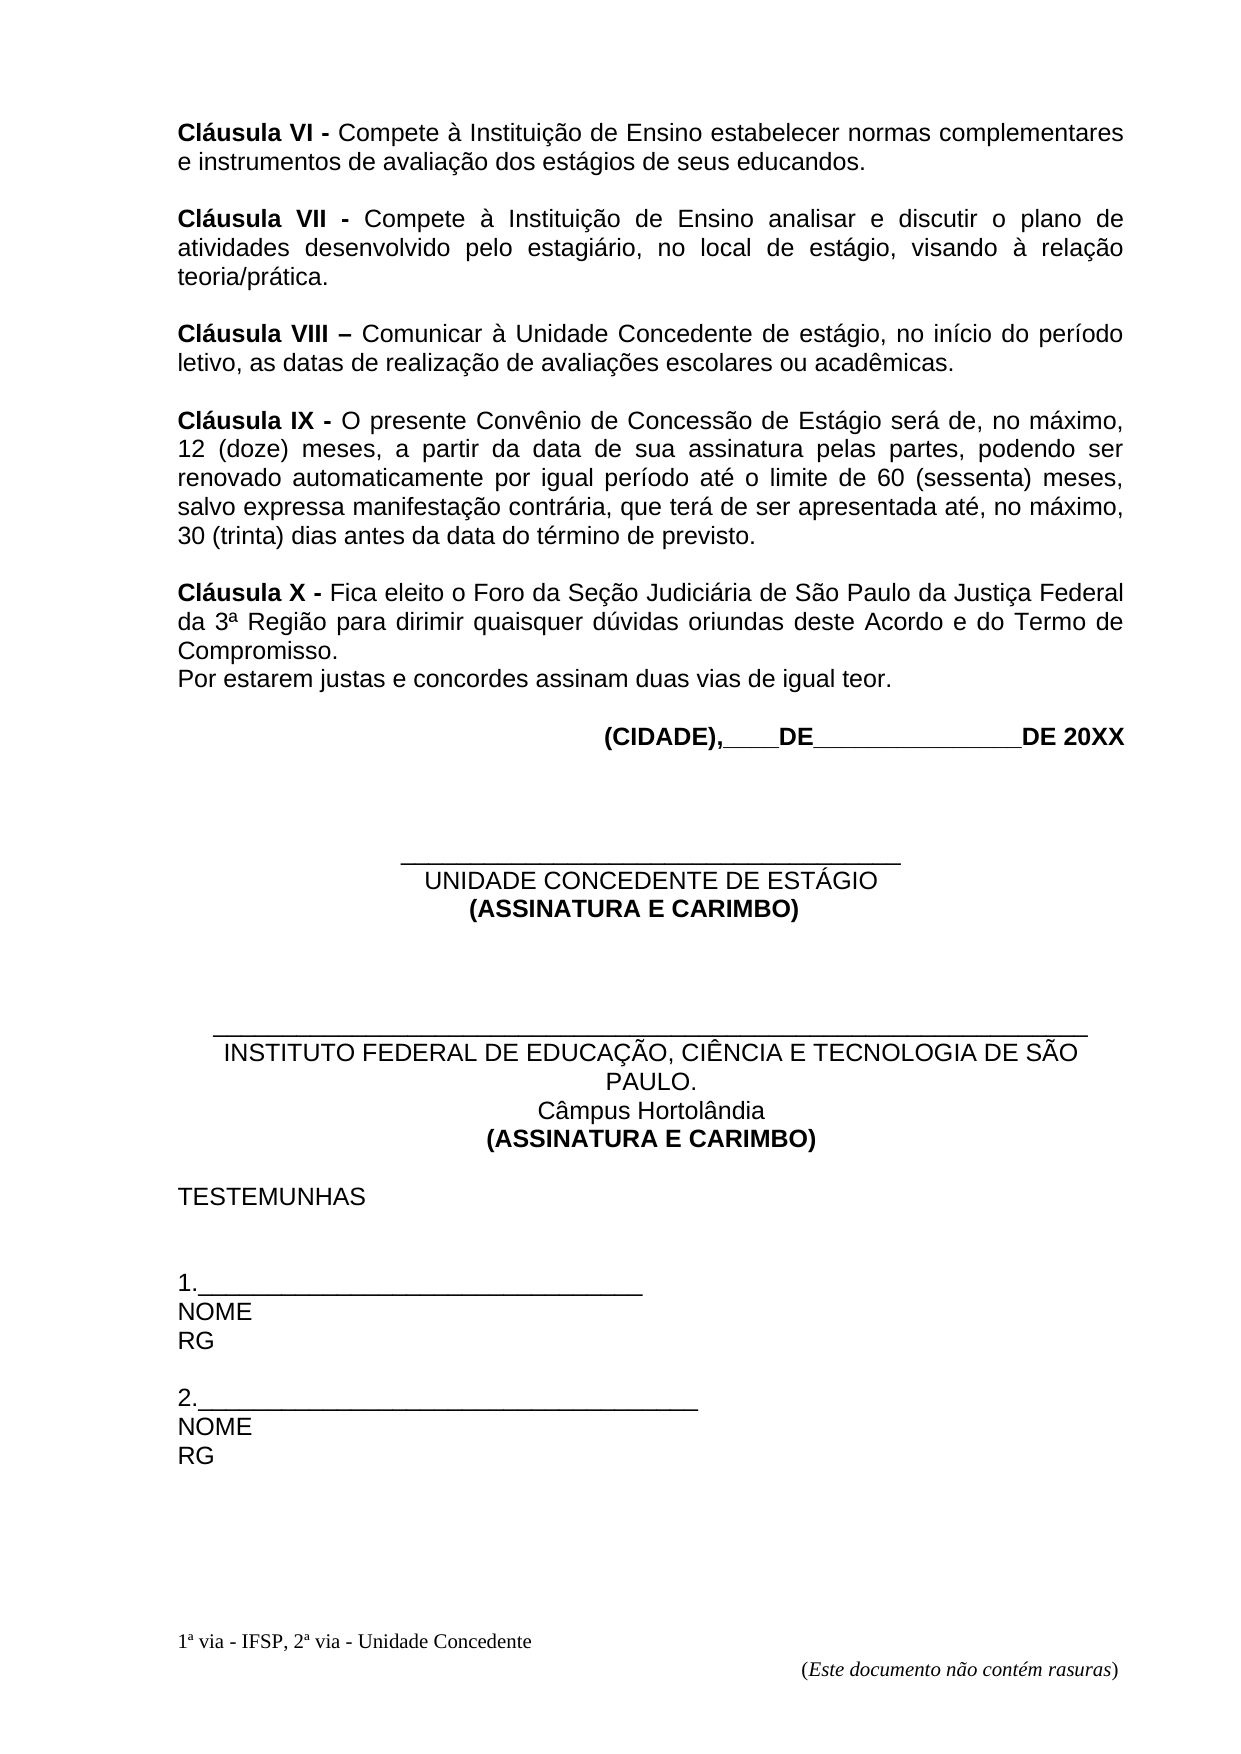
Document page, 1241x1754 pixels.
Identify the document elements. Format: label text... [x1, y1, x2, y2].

text Câmpus Hortolândia [177, 1096, 1125, 1124]
text (ASSINATURA E CARIMBO) [177, 894, 1125, 923]
text RG [177, 1441, 1125, 1469]
text Cláusula VIII – Comunicar à Unidade Concedente de estágio, no início do período letivo, as datas de realização de avaliações escolares ou acadêmicas. [177, 319, 1125, 377]
text Cláusula VII - Compete à Instituição de Ensino analisar e discutir o plano de atividades desenvolvido pelo estagiário, no local de estágio, visando à relação teoria/prática. [177, 204, 1125, 291]
text NOME [177, 1297, 1125, 1326]
text ____________________________________ [177, 837, 1125, 866]
text Cláusula IX - O presente Convênio de Concessão de Estágio será de, no máximo, 12 (doze) meses, a partir da data de sua assinatura pelas partes, podendo ser renovado automaticamente por igual período até o limite de 60 (sessenta) meses, salvo expressa manifestação contrária, que terá de ser apresentada até, no máximo, 30 (trinta) dias antes da data do término de previsto. [177, 406, 1125, 549]
text Cláusula VI - Compete à Instituição de Ensino estabelecer normas complementares e instrumentos de avaliação dos estágios de seus educandos. [177, 118, 1125, 176]
text RG [177, 1326, 1125, 1354]
text (CIDADE),____DE_______________DE 20XX [177, 722, 1125, 751]
text INSTITUTO FEDERAL DE EDUCAÇÃO, CIÊNCIA E TECNOLOGIA DE SÃO PAULO. [177, 1038, 1125, 1096]
text _______________________________________________________________ [177, 1009, 1125, 1038]
text 2.____________________________________ [177, 1383, 1125, 1412]
text 1.________________________________ [177, 1268, 1125, 1297]
text UNIDADE CONCEDENTE DE ESTÁGIO [177, 866, 1125, 894]
text NOME [177, 1412, 1125, 1441]
text TESTEMUNHAS [177, 1182, 1125, 1211]
text Por estarem justas e concordes assinam duas vias de igual teor. [177, 664, 1125, 693]
text Cláusula X - Fica eleito o Foro da Seção Judiciária de São Paulo da Justiça Federal da 3ª Região para dirimir quaisquer dúvidas oriundas deste Acordo e do Termo de Compromisso. [177, 578, 1125, 664]
text (ASSINATURA E CARIMBO) [177, 1124, 1125, 1153]
